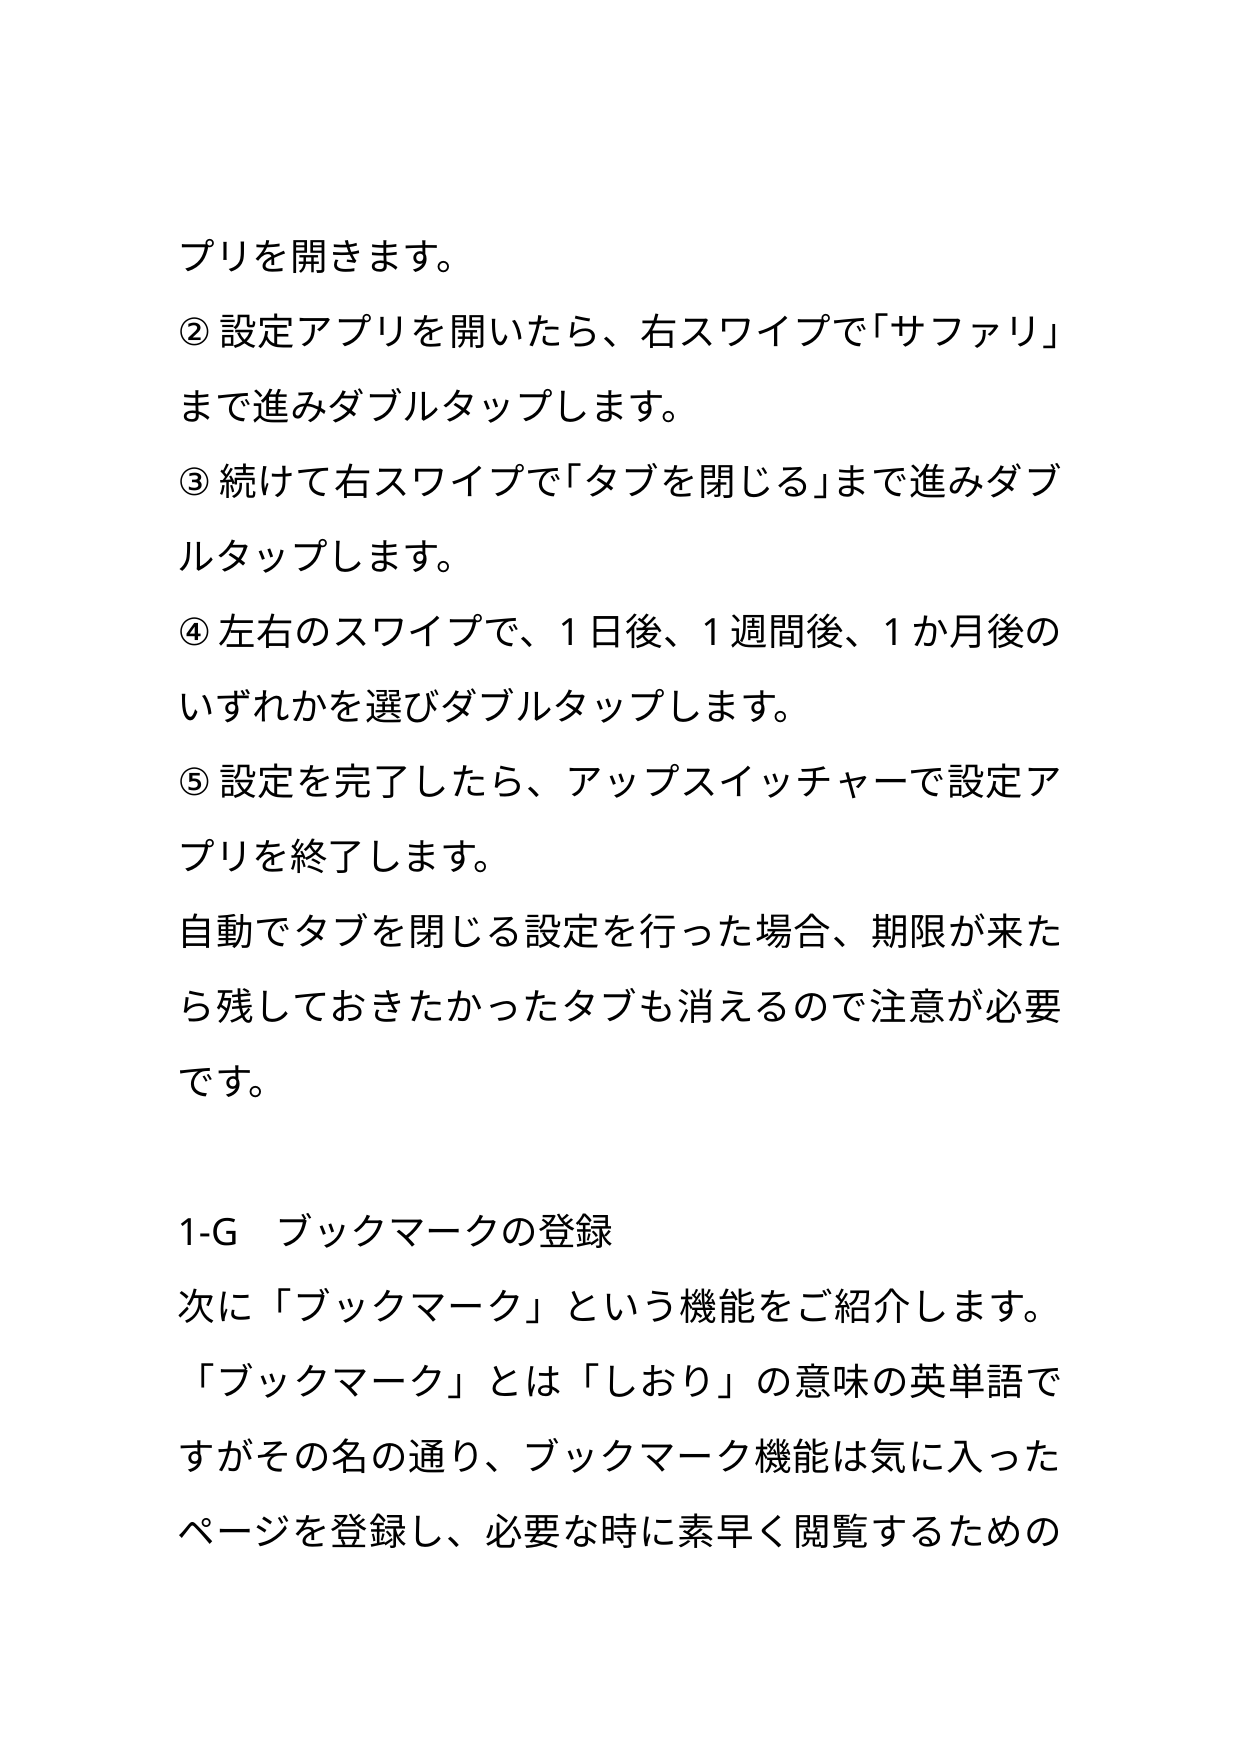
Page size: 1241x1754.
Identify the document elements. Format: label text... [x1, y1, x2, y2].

text ②設定アプリを開いたら、右スワイプで｢サファリ｣まで進みダブルタップします。​ [177, 292, 1063, 442]
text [177, 217, 1063, 292]
text ④左右のスワイプで、1日後、1週間後、1か月後のいずれかを選びダブルタップします。 [177, 592, 1063, 742]
text ⑤設定を完了したら、アップスイッチャーで設定アプリを終了します。​ [177, 742, 1063, 892]
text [177, 1267, 1063, 1567]
text 自動でタブを閉じる設定を行った場合、期限が来たら残しておきたかったタブも消えるので注意が必要です。​ [177, 892, 1063, 1117]
text 1-G ブックマークの登録 [177, 1192, 1063, 1267]
text ③続けて右スワイプで｢タブを閉じる｣まで進みダブルタップします。 [177, 442, 1063, 592]
